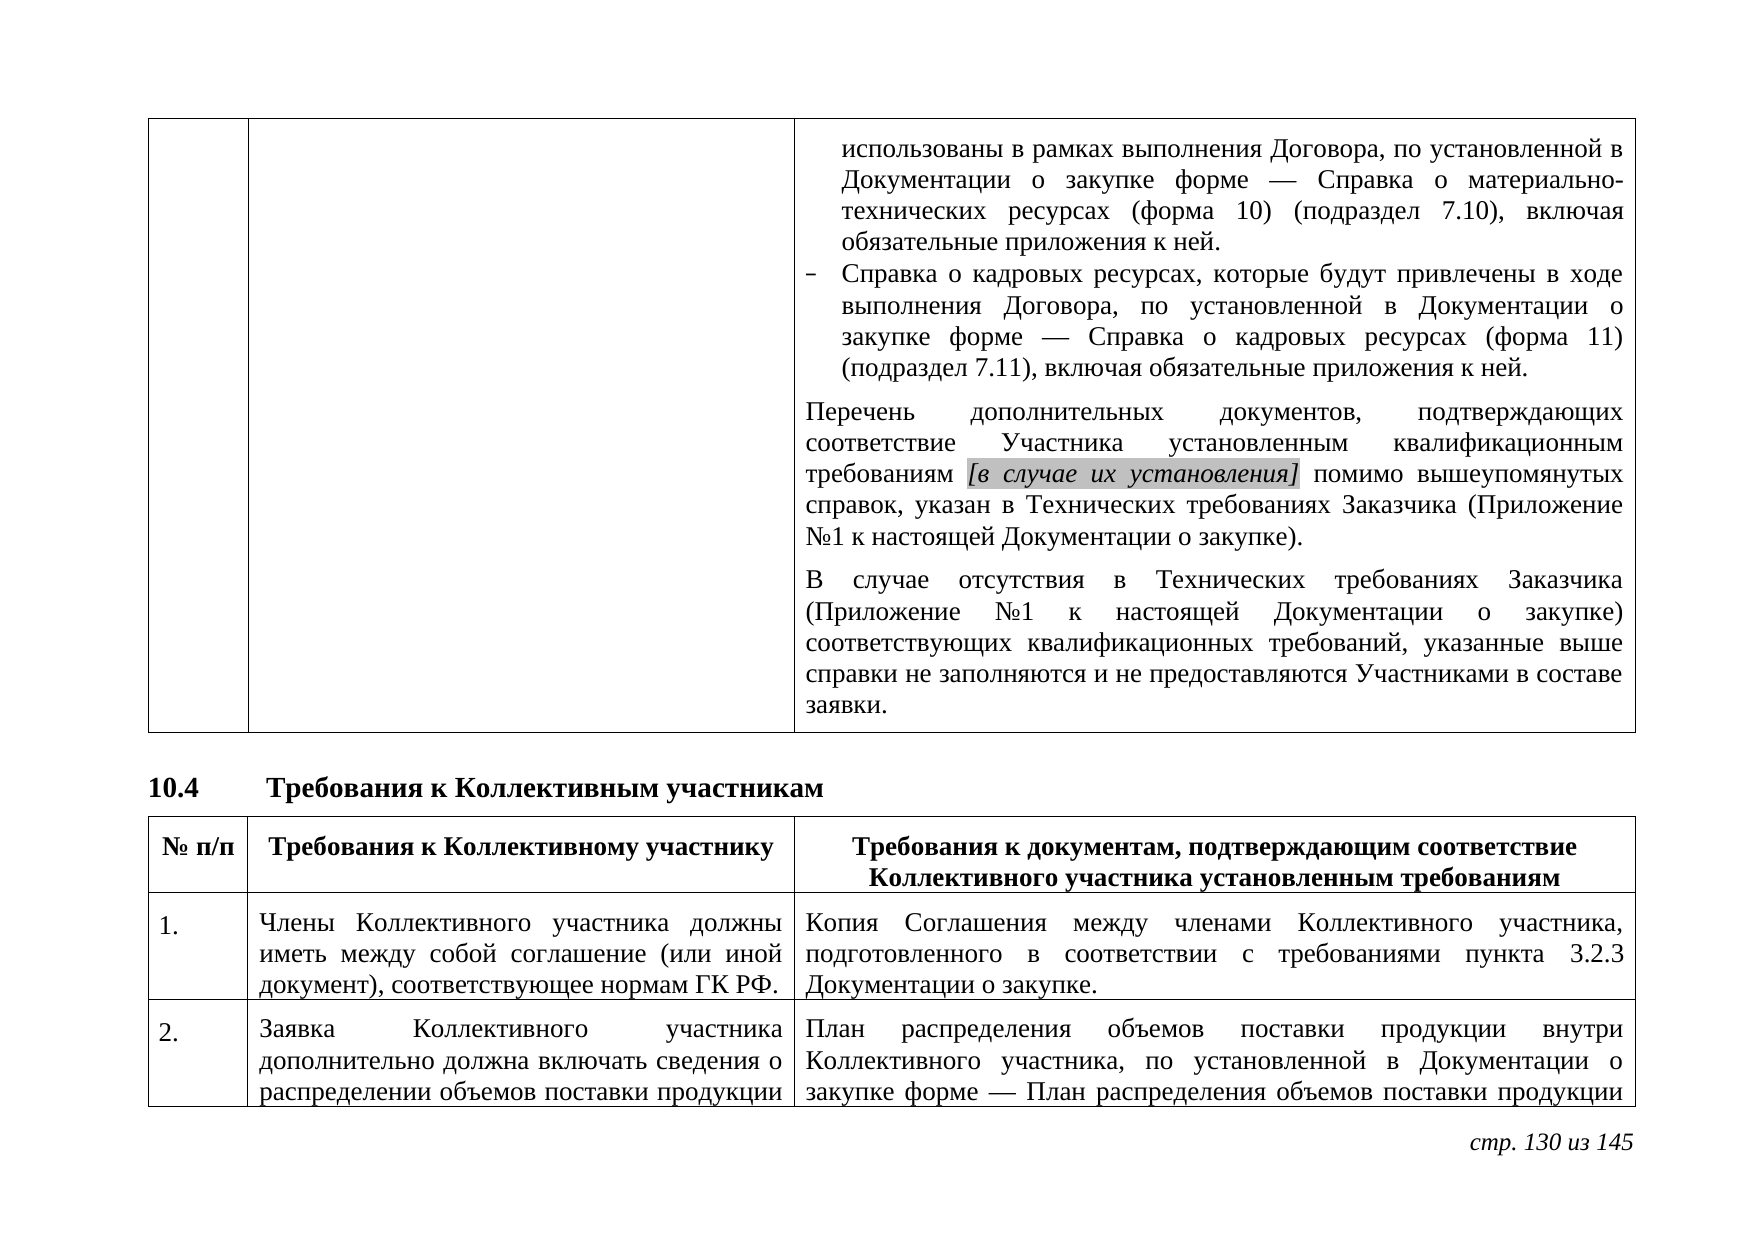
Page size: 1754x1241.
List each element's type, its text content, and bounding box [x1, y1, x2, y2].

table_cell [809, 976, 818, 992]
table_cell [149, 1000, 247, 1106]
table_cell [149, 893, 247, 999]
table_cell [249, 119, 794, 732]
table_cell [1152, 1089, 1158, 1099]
subtitle Требования к Коллективным участникам [148, 770, 1636, 804]
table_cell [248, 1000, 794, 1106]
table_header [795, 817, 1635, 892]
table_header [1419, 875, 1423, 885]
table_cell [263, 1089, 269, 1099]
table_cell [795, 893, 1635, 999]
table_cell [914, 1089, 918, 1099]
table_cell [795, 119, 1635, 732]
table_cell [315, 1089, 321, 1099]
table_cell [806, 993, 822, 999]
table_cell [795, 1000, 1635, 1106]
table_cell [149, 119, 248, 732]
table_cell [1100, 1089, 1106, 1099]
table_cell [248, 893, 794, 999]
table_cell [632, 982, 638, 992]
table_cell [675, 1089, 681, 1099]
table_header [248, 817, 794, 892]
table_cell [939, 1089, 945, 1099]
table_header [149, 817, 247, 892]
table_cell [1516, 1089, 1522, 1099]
